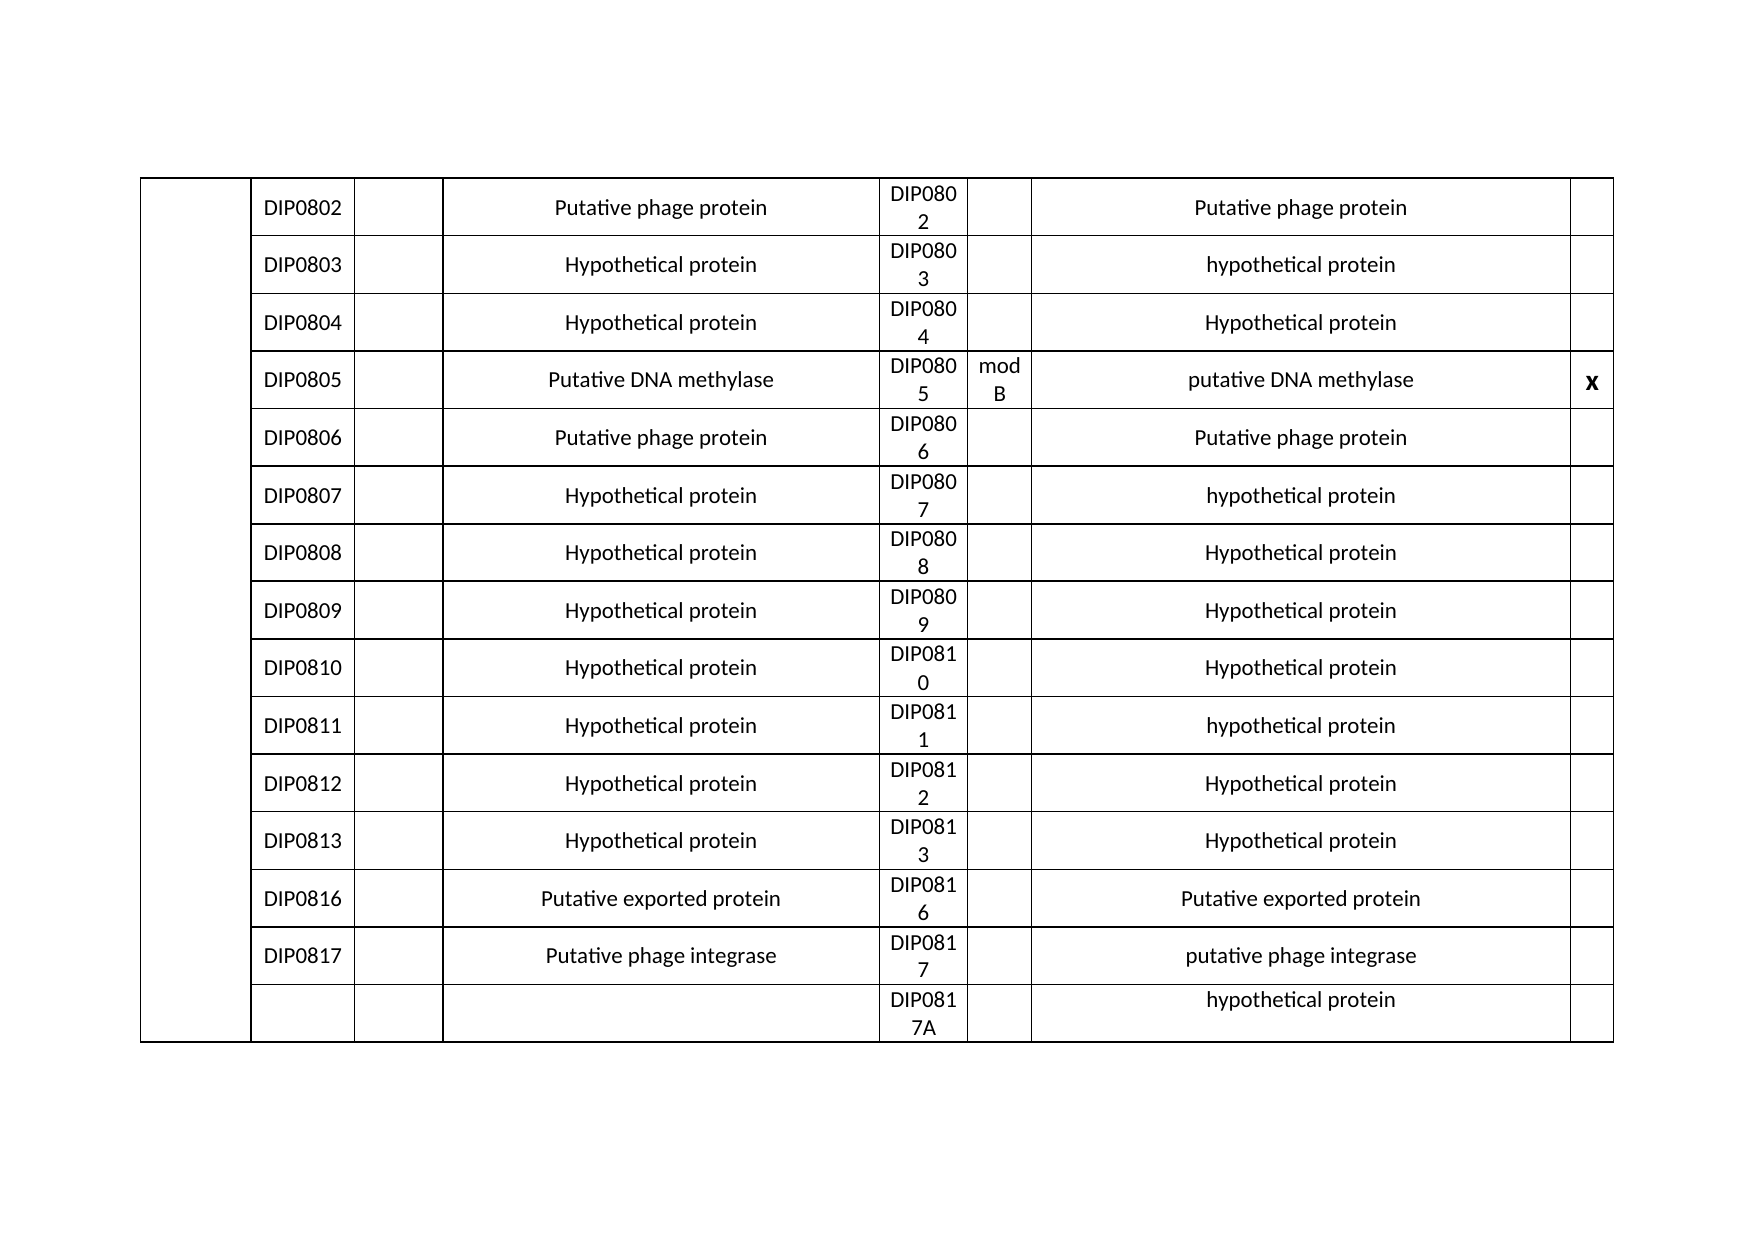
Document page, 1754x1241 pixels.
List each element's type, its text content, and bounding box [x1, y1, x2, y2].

table_cell [1571, 928, 1613, 984]
table_cell [968, 870, 1031, 926]
table_cell [1571, 409, 1613, 465]
table_cell DIP0811 [252, 697, 354, 753]
table_cell [968, 755, 1031, 811]
table_cell Hypothetical protein [444, 294, 879, 350]
table_cell DIP0812 [252, 755, 354, 811]
table_cell Hypothetical protein [444, 236, 879, 292]
table_cell putative DNA methylase [1032, 352, 1570, 408]
table_cell DIP0803 [880, 236, 967, 292]
table_cell hypothetical protein [1032, 985, 1570, 1041]
table_cell Hypothetical protein [444, 582, 879, 638]
table_cell Putative exported protein [444, 870, 879, 926]
table_cell DIP0808 [880, 525, 967, 580]
table_cell [355, 985, 442, 1041]
table_cell [968, 928, 1031, 984]
table_cell [1571, 525, 1613, 580]
table_cell Hypothetical protein [444, 812, 879, 868]
table_cell putative phage integrase [1032, 928, 1570, 984]
table_cell [355, 294, 442, 350]
table_cell [355, 640, 442, 696]
table_cell Putative phage protein [1032, 409, 1570, 465]
table_cell DIP0817 [252, 928, 354, 984]
table_cell [968, 525, 1031, 580]
table_cell [355, 697, 442, 753]
table_cell [252, 985, 354, 1041]
table_cell [355, 236, 442, 292]
table_cell DIP0813 [880, 812, 967, 868]
table_cell Putative phage integrase [444, 928, 879, 984]
table_cell DIP0809 [252, 582, 354, 638]
table_cell DIP0813 [252, 812, 354, 868]
table_cell [968, 236, 1031, 292]
table_cell [1571, 467, 1613, 523]
table_cell [444, 985, 879, 1041]
table_cell DIP0816 [252, 870, 354, 926]
table_cell DIP0807 [880, 467, 967, 523]
table_cell [355, 755, 442, 811]
table_cell [1571, 697, 1613, 753]
table_cell DIP0812 [880, 755, 967, 811]
table_cell Hypothetical protein [1032, 294, 1570, 350]
table_cell [355, 928, 442, 984]
table_cell [355, 812, 442, 868]
table_cell x [1571, 352, 1613, 408]
table_cell DIP0805 [880, 352, 967, 408]
table_cell [1571, 640, 1613, 696]
table_cell DIP0817A [880, 985, 967, 1041]
table_cell [355, 582, 442, 638]
table_cell Hypothetical protein [1032, 582, 1570, 638]
table_cell Hypothetical protein [444, 697, 879, 753]
table_cell [968, 640, 1031, 696]
table_cell Hypothetical protein [1032, 755, 1570, 811]
table_cell DIP0806 [880, 409, 967, 465]
table_cell [968, 697, 1031, 753]
table_cell Hypothetical protein [444, 467, 879, 523]
table_cell [355, 525, 442, 580]
table_cell [1571, 870, 1613, 926]
table_cell DIP0805 [252, 352, 354, 408]
table_cell [968, 294, 1031, 350]
table_cell Hypothetical protein [444, 755, 879, 811]
table_cell [355, 467, 442, 523]
table_cell hypothetical protein [1032, 467, 1570, 523]
table_cell [968, 985, 1031, 1041]
table_cell Hypothetical protein [1032, 640, 1570, 696]
table_cell DIP0808 [252, 525, 354, 580]
table_cell [1571, 985, 1613, 1041]
table_cell [355, 409, 442, 465]
table_cell hypothetical protein [1032, 236, 1570, 292]
table_cell [355, 352, 442, 408]
table_cell [355, 870, 442, 926]
table_cell [355, 179, 442, 235]
table_cell [968, 179, 1031, 235]
table_cell [968, 812, 1031, 868]
table_cell DIP0817 [880, 928, 967, 984]
table_cell Putative DNA methylase [444, 352, 879, 408]
table_cell DIP0802 [252, 179, 354, 235]
table_cell [1571, 812, 1613, 868]
table_cell Putative exported protein [1032, 870, 1570, 926]
table_cell DIP0806 [252, 409, 354, 465]
table_cell DIP0804 [252, 294, 354, 350]
table_cell Putative phage protein [444, 409, 879, 465]
table_cell [968, 467, 1031, 523]
table_cell DIP0810 [252, 640, 354, 696]
table_cell [1571, 179, 1613, 235]
table_cell Putative phage protein [444, 179, 879, 235]
table_cell Hypothetical protein [1032, 812, 1570, 868]
table_cell DIP0809 [880, 582, 967, 638]
table_cell modB [968, 352, 1031, 408]
table_cell DIP0810 [880, 640, 967, 696]
table_cell DIP0803 [252, 236, 354, 292]
table_cell [1571, 755, 1613, 811]
table_cell Hypothetical protein [444, 640, 879, 696]
table_cell [968, 582, 1031, 638]
table_cell [968, 409, 1031, 465]
table_cell [1571, 236, 1613, 292]
table_cell [1571, 582, 1613, 638]
table_cell DIP0816 [880, 870, 967, 926]
table_cell DIP0804 [880, 294, 967, 350]
table_cell DIP0811 [880, 697, 967, 753]
table_cell Hypothetical protein [1032, 525, 1570, 580]
table_cell DIP0802 [880, 179, 967, 235]
table_cell Putative phage protein [1032, 179, 1570, 235]
table_cell Hypothetical protein [444, 525, 879, 580]
table_cell DIP0807 [252, 467, 354, 523]
table_cell [1571, 294, 1613, 350]
table_cell hypothetical protein [1032, 697, 1570, 753]
